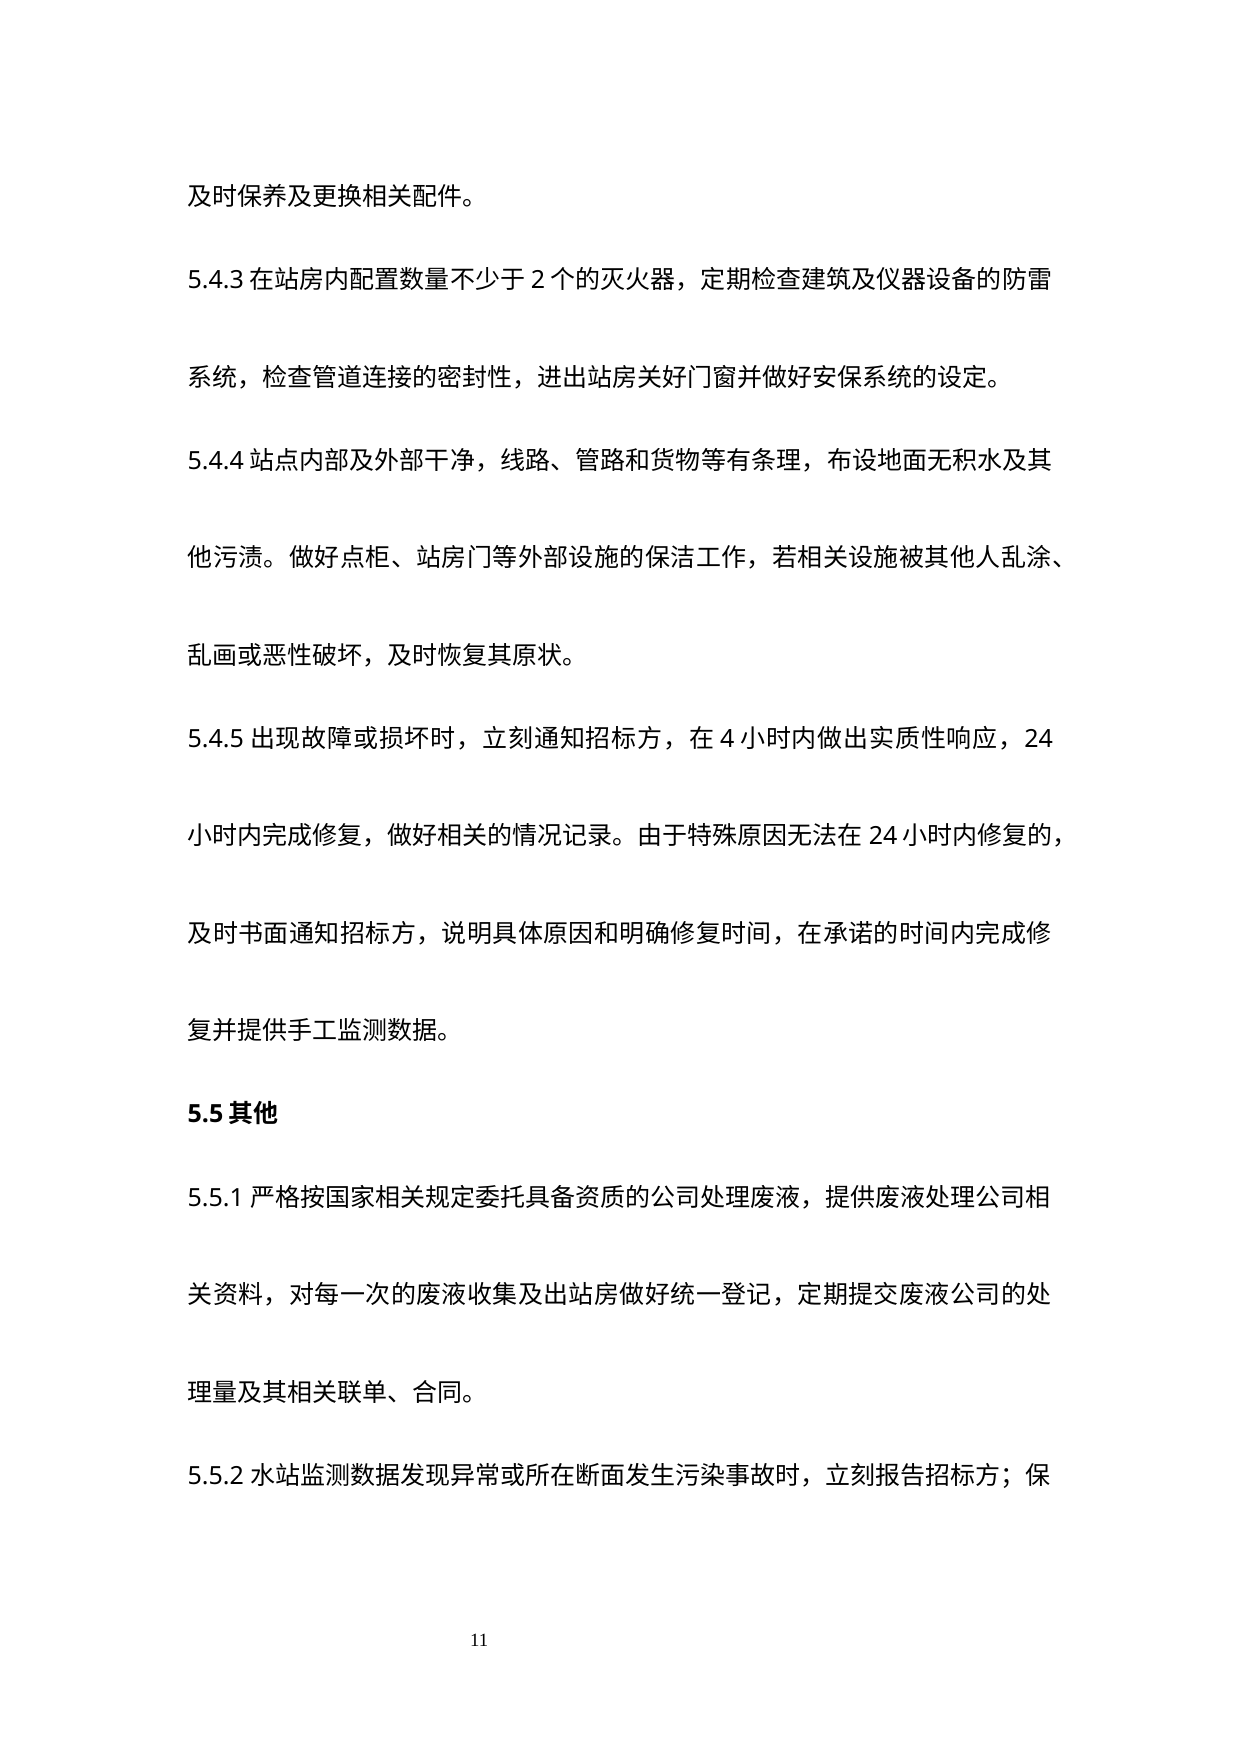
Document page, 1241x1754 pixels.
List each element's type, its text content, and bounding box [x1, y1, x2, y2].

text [187, 162, 1053, 227]
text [187, 1441, 1053, 1506]
text 5.4.5出现故障或损坏时，立刻通知招标方，在4小时内做出实质性响应，24小时内完成修复，做好相关的情况记录。由于特殊原因无法在24小时内修复的，及时书面通知招标方，说明具体原因和明确修复时间，在承诺的时间内完成修复并提供手工监测数据。 [187, 704, 1053, 1061]
text 5.5.1 严格按国家相关规定委托具备资质的公司处理废液，提供废液处理公司相关资料，对每一次的废液收集及出站房做好统一登记，定期提交废液公司的处理量及其相关联单、合同。 [187, 1163, 1053, 1423]
text 5.4.3在站房内配置数量不少于2个的灭火器，定期检查建筑及仪器设备的防雷系统，检查管道连接的密封性，进出站房关好门窗并做好安保系统的设定。 [187, 245, 1053, 408]
text 5.5其他 [187, 1079, 1053, 1144]
text 5.4.4站点内部及外部干净，线路、管路和货物等有条理，布设地面无积水及其他污渍。做好点柜、站房门等外部设施的保洁工作，若相关设施被其他人乱涂、乱画或恶性破坏，及时恢复其原状。 [187, 426, 1053, 686]
